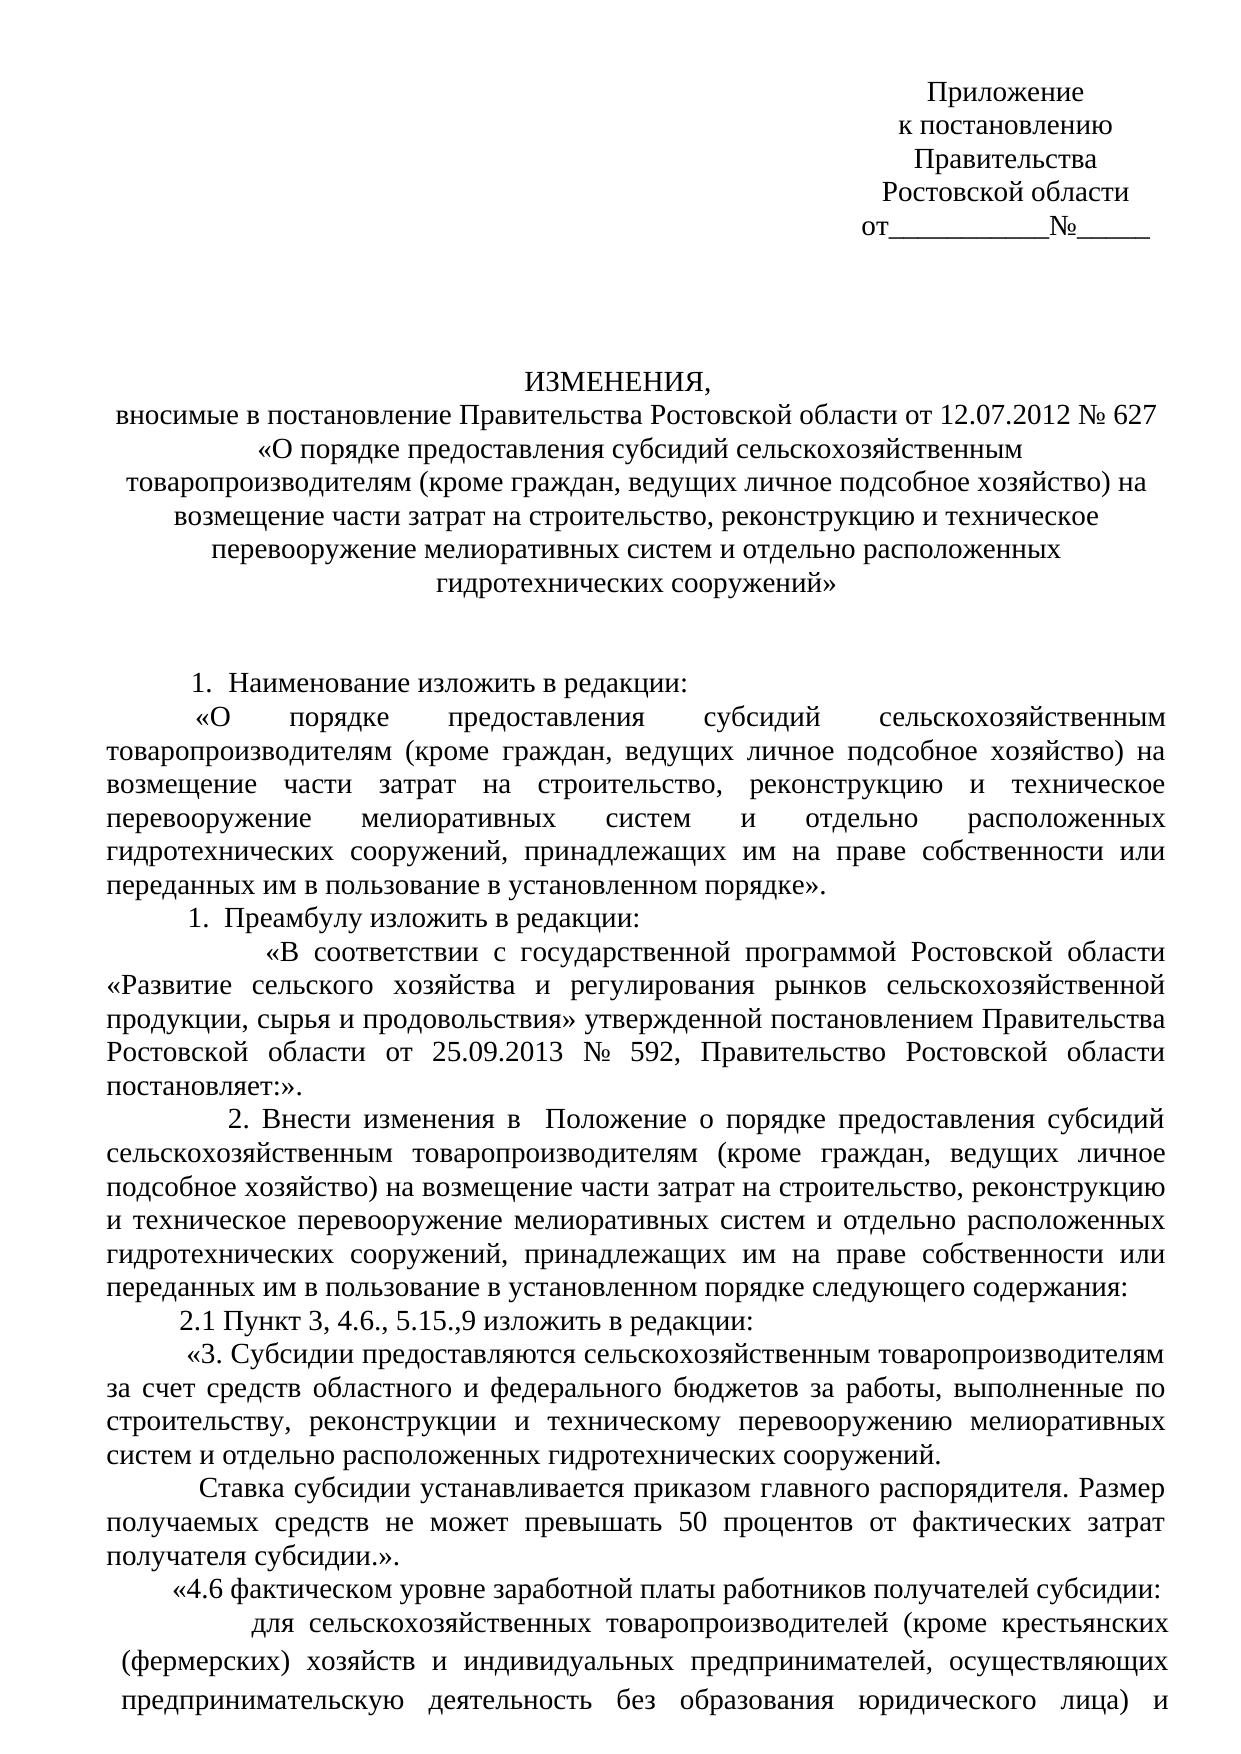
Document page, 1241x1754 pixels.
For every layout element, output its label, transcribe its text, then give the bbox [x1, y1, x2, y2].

list «В соответствии с государственной программой Ростовской области «Развитие сельского хозяйства и регулирования рынков сельскохозяйственной продукции, сырья и продовольствия» утвержденной постановлением Правительства Ростовской области от 25.09.2013 № 592, Правительство Ростовской области постановляет:». [106, 934, 1166, 1102]
text «4.6 фактическом уровне заработной платы работников получателей субсидии: [106, 1571, 1166, 1605]
text 2.1 Пункт 3, 4.6., 5.15.,9 изложить в редакции: [106, 1303, 1166, 1336]
text Ставка субсидии устанавливается приказом главного распорядителя. Размер получаемых средств не может превышать 50 процентов от фактических затрат получателя субсидии.». [106, 1471, 1166, 1571]
list 1. Преамбулу изложить в редакции: [144, 900, 1166, 934]
text Ростовской области [62, 174, 1166, 208]
text «О порядке предоставления субсидий сельскохозяйственным товаропроизводителям (кроме граждан, ведущих личное подсобное хозяйство) на возмещение части затрат на строительство, реконструкцию и техническое перевооружение мелиоративных систем и отдельно расположенных гидротехнических сооружений» [106, 431, 1166, 598]
text вносимые в постановление Правительства Ростовской области от 12.07.2012 № 627 [106, 397, 1166, 431]
text Приложение [62, 74, 1166, 107]
text Правительства [62, 141, 1166, 174]
text к постановлению [62, 107, 1166, 141]
text «3. Субсидии предоставляются сельскохозяйственным товаропроизводителям за счет средств областного и федерального бюджетов за работы, выполненные по строительству, реконструкции и техническому перевооружению мелиоративных систем и отдельно расположенных гидротехнических сооружений. [106, 1336, 1166, 1471]
list Наименование изложить в редакции: [191, 666, 1166, 699]
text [121, 1605, 1169, 1715]
text от___________№_____ [62, 208, 1166, 242]
list «О порядке предоставления субсидий сельскохозяйственным товаропроизводителям (кроме граждан, ведущих личное подсобное хозяйство) на возмещение части затрат на строительство, реконструкцию и техническое перевооружение мелиоративных систем и отдельно расположенных гидротехнических сооружений, принадлежащих им на праве собственности или переданных им в пользование в установленном порядке». [106, 699, 1166, 900]
text ИЗМЕНЕНИЯ, [69, 364, 1166, 397]
text 2. Внести изменения в Положение о порядке предоставления субсидий сельскохозяйственным товаропроизводителям (кроме граждан, ведущих личное подсобное хозяйство) на возмещение части затрат на строительство, реконструкцию и техническое перевооружение мелиоративных систем и отдельно расположенных гидротехнических сооружений, принадлежащих им на праве собственности или переданных им в пользование в установленном порядке следующего содержания: [106, 1102, 1166, 1303]
